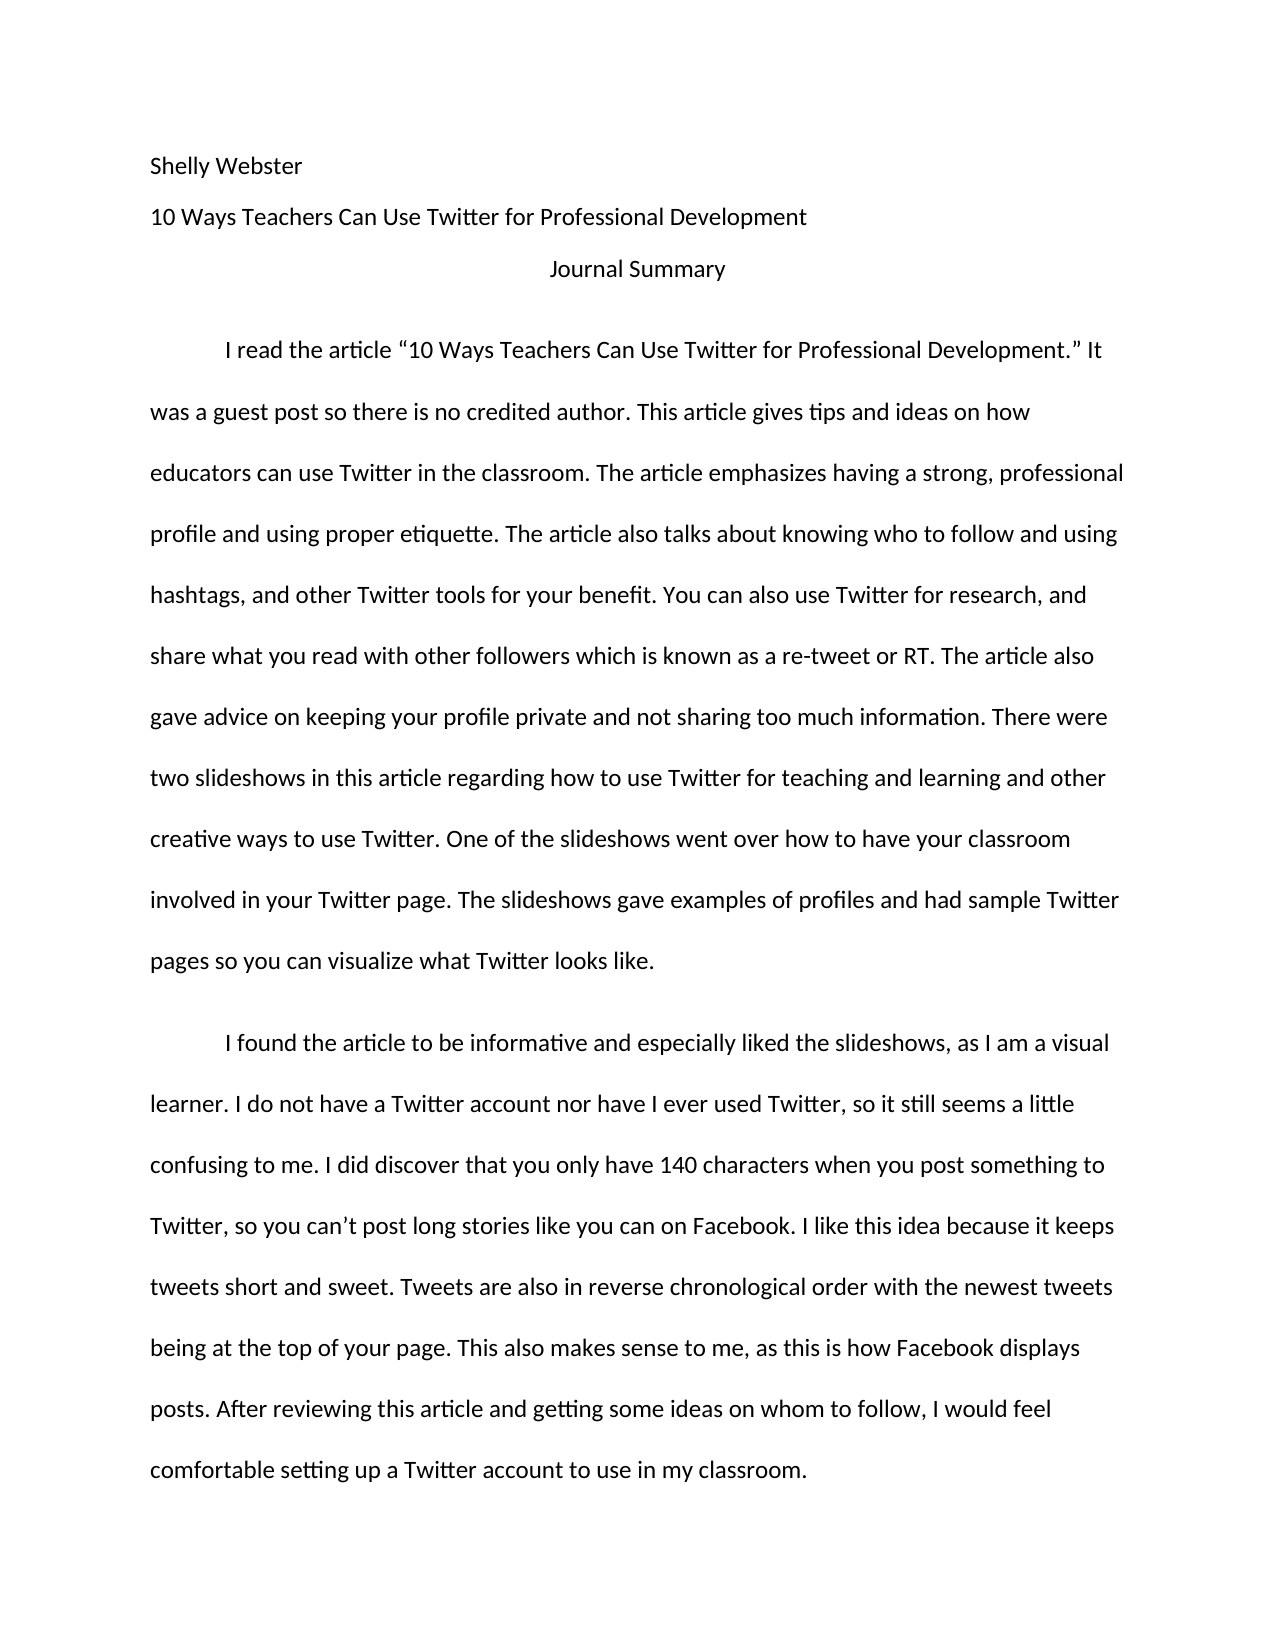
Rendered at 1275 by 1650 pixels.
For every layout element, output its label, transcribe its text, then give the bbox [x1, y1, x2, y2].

text Shelly Webster [150, 150, 1125, 181]
text I read the article “10 Ways Teachers Can Use Twitter for Professional Development.” It was a guest post so there is no credited author. This article gives tips and ideas on how educators can use Twitter in the classroom. The article emphasizes having a strong, professional profile and using proper etiquette. The article also talks about knowing who to follow and using hashtags, and other Twitter tools for your benefit. You can also use Twitter for research, and share what you read with other followers which is known as a re-tweet or RT. The article also gave advice on keeping your profile private and not sharing too much information. There were two slideshows in this article regarding how to use Twitter for teaching and learning and other creative ways to use Twitter. One of the slideshows went over how to have your classroom involved in your Twitter page. The slideshows gave examples of profiles and had sample Twitter pages so you can visualize what Twitter looks like. [150, 334, 1125, 976]
text Journal Summary [150, 253, 1125, 283]
text 10 Ways Teachers Can Use Twitter for Professional Development [150, 201, 1125, 232]
text I found the article to be informative and especially liked the slideshows, as I am a visual learner. I do not have a Twitter account nor have I ever used Twitter, so it still seems a little confusing to me. I did discover that you only have 140 characters when you post something to Twitter, so you can’t post long stories like you can on Facebook. I like this idea because it keeps tweets short and sweet. Tweets are also in reverse chronological order with the newest tweets being at the top of your page. This also makes sense to me, as this is how Facebook displays posts. After reviewing this article and getting some ideas on whom to follow, I would feel comfortable setting up a Twitter account to use in my classroom. [150, 1027, 1125, 1485]
